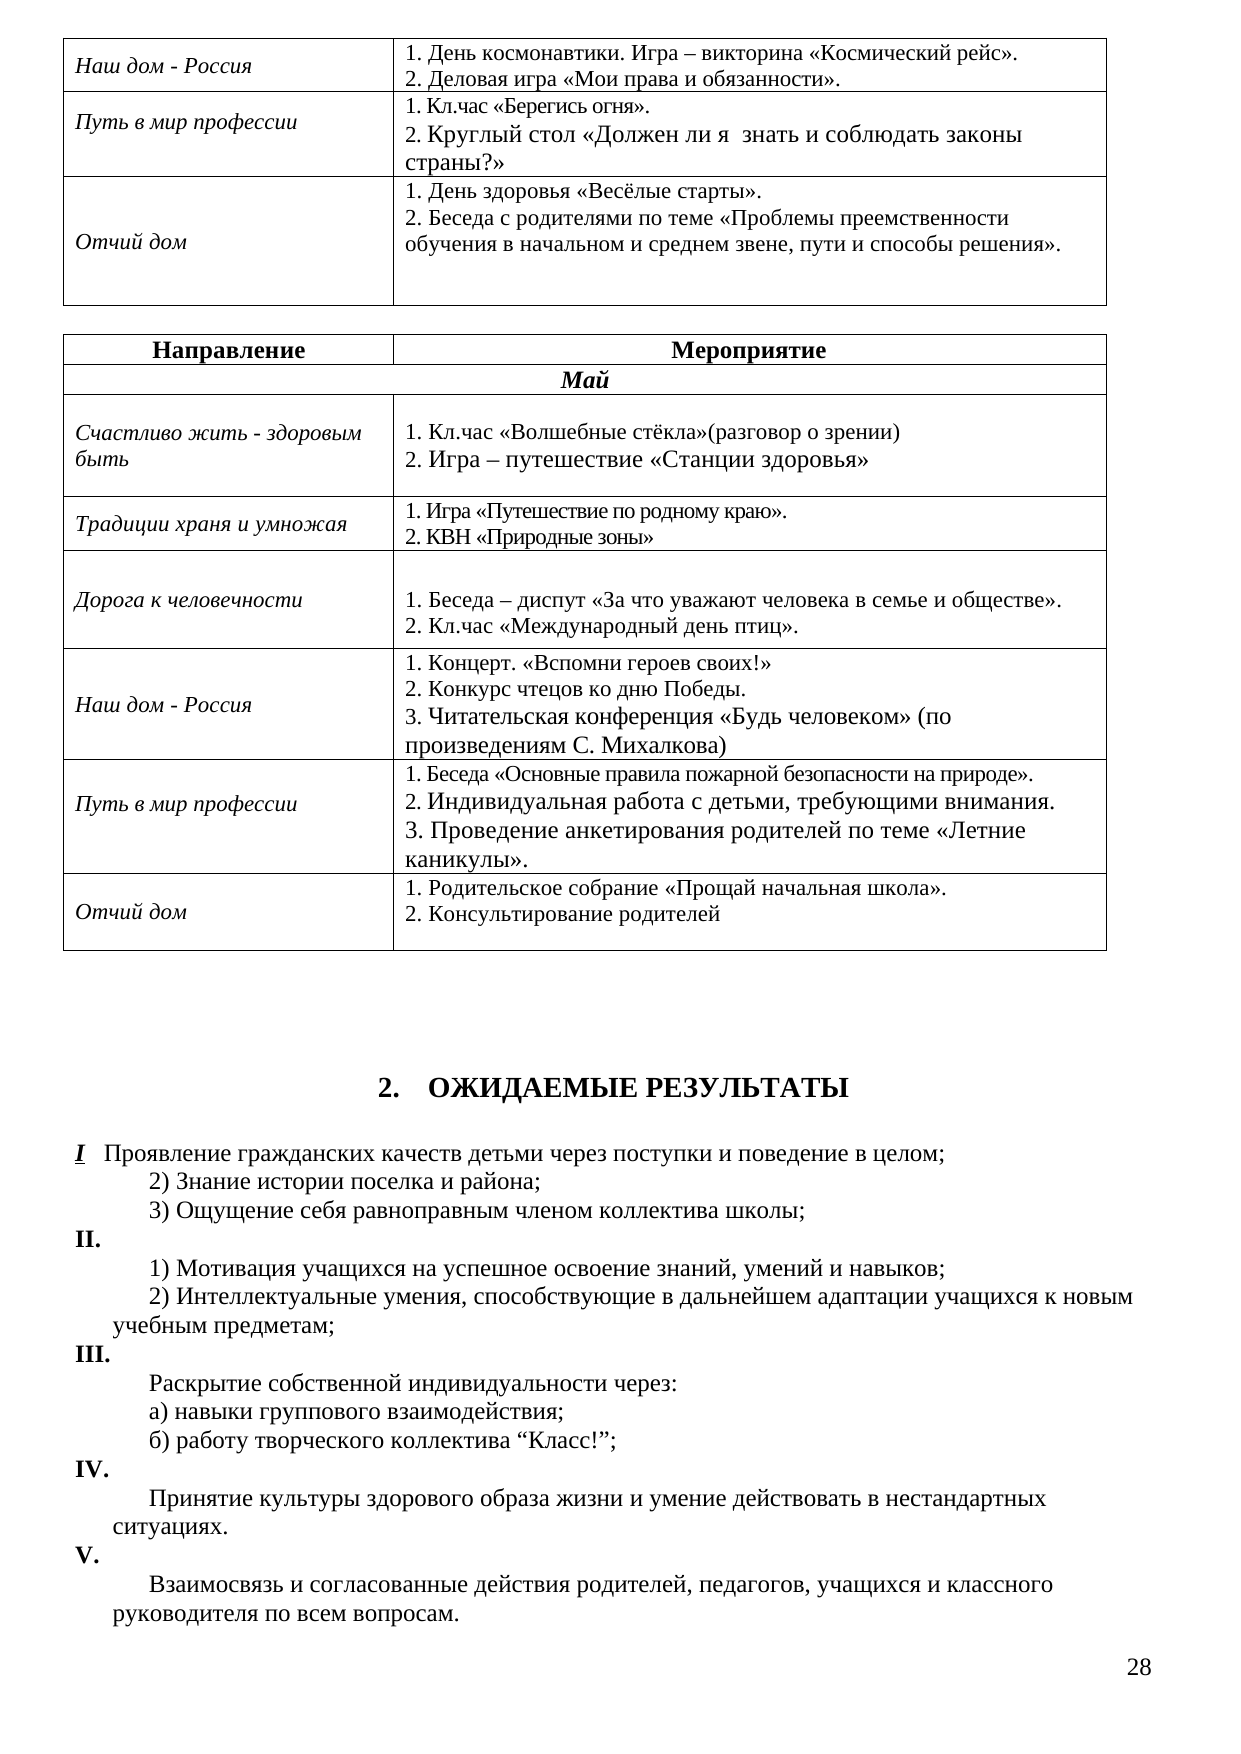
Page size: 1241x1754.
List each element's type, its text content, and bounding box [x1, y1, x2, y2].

list ОЖИДАЕМЫЕ РЕЗУЛЬТАТЫ [75, 1071, 1152, 1104]
text II. [75, 1224, 1152, 1253]
table_cell Путь в мир профессии [64, 92, 393, 176]
text а) навыки группового взаимодействия; [112, 1396, 1152, 1425]
text Раскрытие собственной индивидуальности через: [112, 1368, 1152, 1396]
table_cell 1. Родительское собрание «Прощай начальная школа». 2. Консультирование родителей [394, 874, 1106, 950]
table_cell Наш дом - Россия [64, 39, 393, 91]
table_cell Дорога к человечности [64, 551, 393, 648]
text 2) Знание истории поселка и района; [112, 1166, 1152, 1195]
text III. [75, 1339, 1152, 1368]
table_cell Отчий дом [64, 177, 393, 304]
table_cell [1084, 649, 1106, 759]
text 1) Мотивация учащихся на успешное освоение знаний, умений и навыков; [112, 1253, 1152, 1281]
table_cell Наш дом - Россия [64, 649, 393, 759]
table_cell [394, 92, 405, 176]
table_cell Май [64, 365, 1106, 394]
table_cell Традиции храня и умножая [64, 497, 393, 550]
text б) работу творческого коллектива “Класс!”; [112, 1425, 1152, 1454]
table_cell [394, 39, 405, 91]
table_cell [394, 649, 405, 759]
table_cell Отчий дом [64, 874, 393, 950]
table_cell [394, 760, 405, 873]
table_cell 1. Кл.час «Волшебные стёкла»(разговор о зрении) 2. Игра – путешествие «Станции здоровья» [394, 395, 1106, 496]
text 3) Ощущение себя равноправным членом коллектива школы; [112, 1195, 1152, 1224]
table_cell 1. День здоровья «Весёлые старты». 2. Беседа с родителями по теме «Проблемы преемственности обучения в начальном и среднем звене, пути и способы решения». [394, 177, 1106, 304]
table_cell Счастливо жить - здоровым быть [64, 395, 393, 496]
text V. [75, 1540, 1152, 1569]
text I Проявление гражданских качеств детьми через поступки и поведение в целом; [75, 1138, 1152, 1166]
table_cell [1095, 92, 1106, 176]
text Принятие культуры здорового образа жизни и умение действовать в нестандартных ситуациях. [112, 1483, 1152, 1540]
text Взаимосвязь и согласованные действия родителей, педагогов, учащихся и классного руководителя по всем вопросам. [112, 1569, 1152, 1626]
table_cell Путь в мир профессии [64, 760, 393, 873]
table_cell 1. Беседа – диспут «За что уважают человека в семье и обществе». 2. Кл.час «Международный день птиц». [394, 551, 1106, 648]
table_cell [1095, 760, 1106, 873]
text IV. [75, 1454, 1152, 1483]
table_cell 1. Игра «Путешествие по родному краю». 2. КВН «Природные зоны» [394, 497, 1106, 550]
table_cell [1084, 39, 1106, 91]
text 2) Интеллектуальные умения, способствующие в дальнейшем адаптации учащихся к новым учебным предметам; [112, 1281, 1152, 1339]
